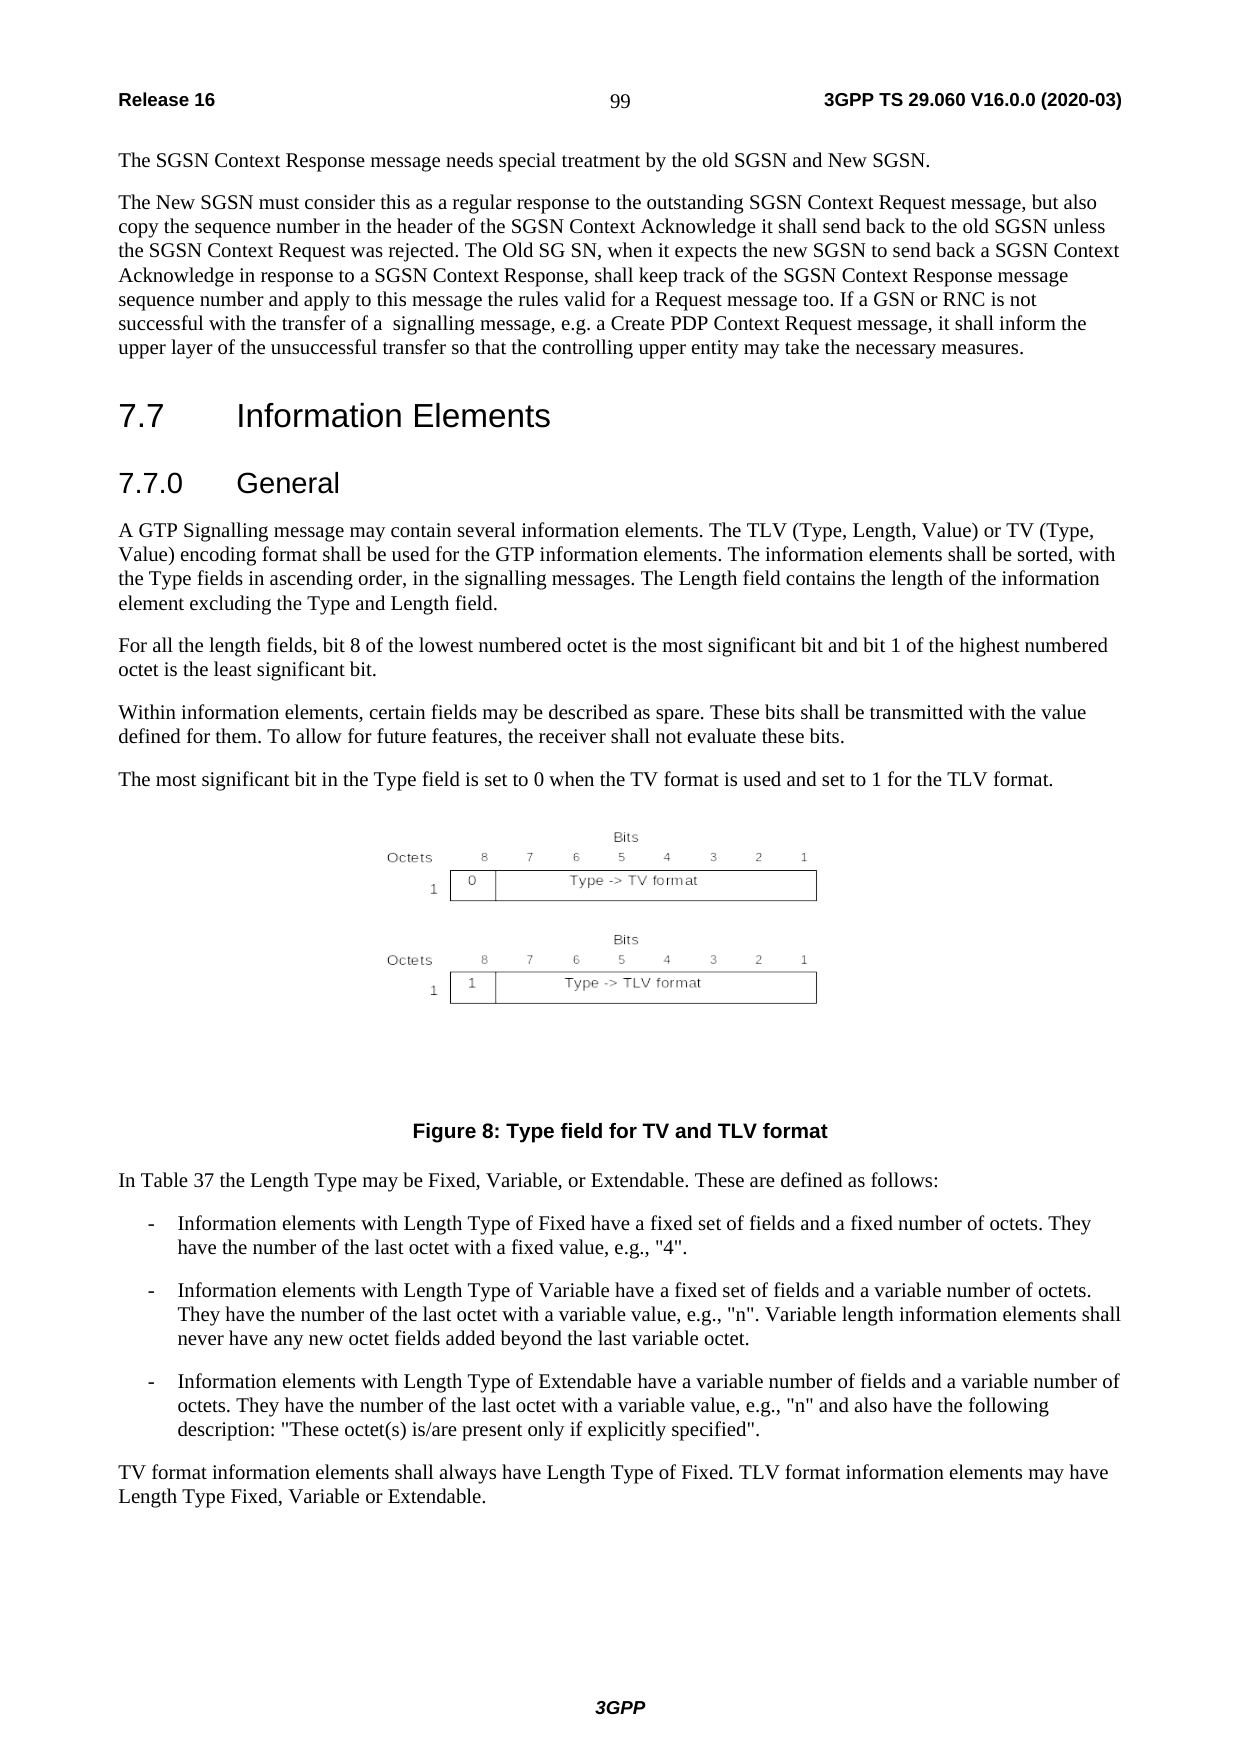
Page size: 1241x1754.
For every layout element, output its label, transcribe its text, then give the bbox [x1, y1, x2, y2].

subtitle 7.7.0 General [118, 466, 1122, 499]
text - Information elements with Length Type of Variable have a fixed set of fields and a variable number of octets. They have the number of the last octet with a variable value, e.g., "n". Variable length information elements shall never have any new octet fields added beyond the last variable octet. [148, 1278, 1122, 1350]
text Within information elements, certain fields may be described as spare. These bits shall be transmitted with the value defined for them. To allow for future features, the receiver shall not evaluate these bits. [118, 700, 1122, 748]
text A GTP Signalling message may contain several information elements. The TLV (Type, Length, Value) or TV (Type, Value) encoding format shall be used for the GTP information elements. The information elements shall be sorted, with the Type fields in ascending order, in the signalling messages. The Length field contains the length of the information element excluding the Type and Length field. [118, 518, 1122, 614]
text The most significant bit in the Type field is set to 0 when the TV format is used and set to 1 for the TLV format. [118, 767, 1122, 791]
text The SGSN Context Response message needs special treatment by the old SGSN and New SGSN. [118, 147, 1122, 172]
text - Information elements with Length Type of Fixed have a fixed set of fields and a fixed number of octets. They have the number of the last octet with a fixed value, e.g., "4". [148, 1211, 1122, 1259]
text TV format information elements shall always have Length Type of Fixed. TLV format information elements may have Length Type Fixed, Variable or Extendable. [118, 1460, 1122, 1508]
text For all the length fields, bit 8 of the lowest numbered octet is the most significant bit and bit 1 of the highest numbered octet is the least significant bit. [118, 633, 1122, 681]
text - Information elements with Length Type of Extendable have a variable number of fields and a variable number of octets. They have the number of the last octet with a variable value, e.g., "n" and also have the following description: "These octet(s) is/are present only if explicitly specified". [148, 1369, 1122, 1441]
subtitle 7.7 Information Elements [118, 396, 1122, 435]
text The New SGSN must consider this as a regular response to the outstanding SGSN Context Request message, but also copy the sequence number in the header of the SGSN Context Acknowledge it shall send back to the old SGSN unless the SGSN Context Request was rejected. The Old SG SN, when it expects the new SGSN to send back a SGSN Context Acknowledge in response to a SGSN Context Response, shall keep track of the SGSN Context Response message sequence number and apply to this message the rules valid for a Request message too. If a GSN or RNC is not successful with the transfer of a signalling message, e.g. a Create PDP Context Request message, it shall inform the upper layer of the unsuccessful transfer so that the controlling upper entity may take the necessary measures. [118, 190, 1122, 359]
text In Table 37 the Length Type may be Fixed, Variable, or Extendable. These are defined as follows: [118, 1168, 1122, 1192]
text Figure 8: Type field for TV and TLV format [118, 1119, 1122, 1143]
